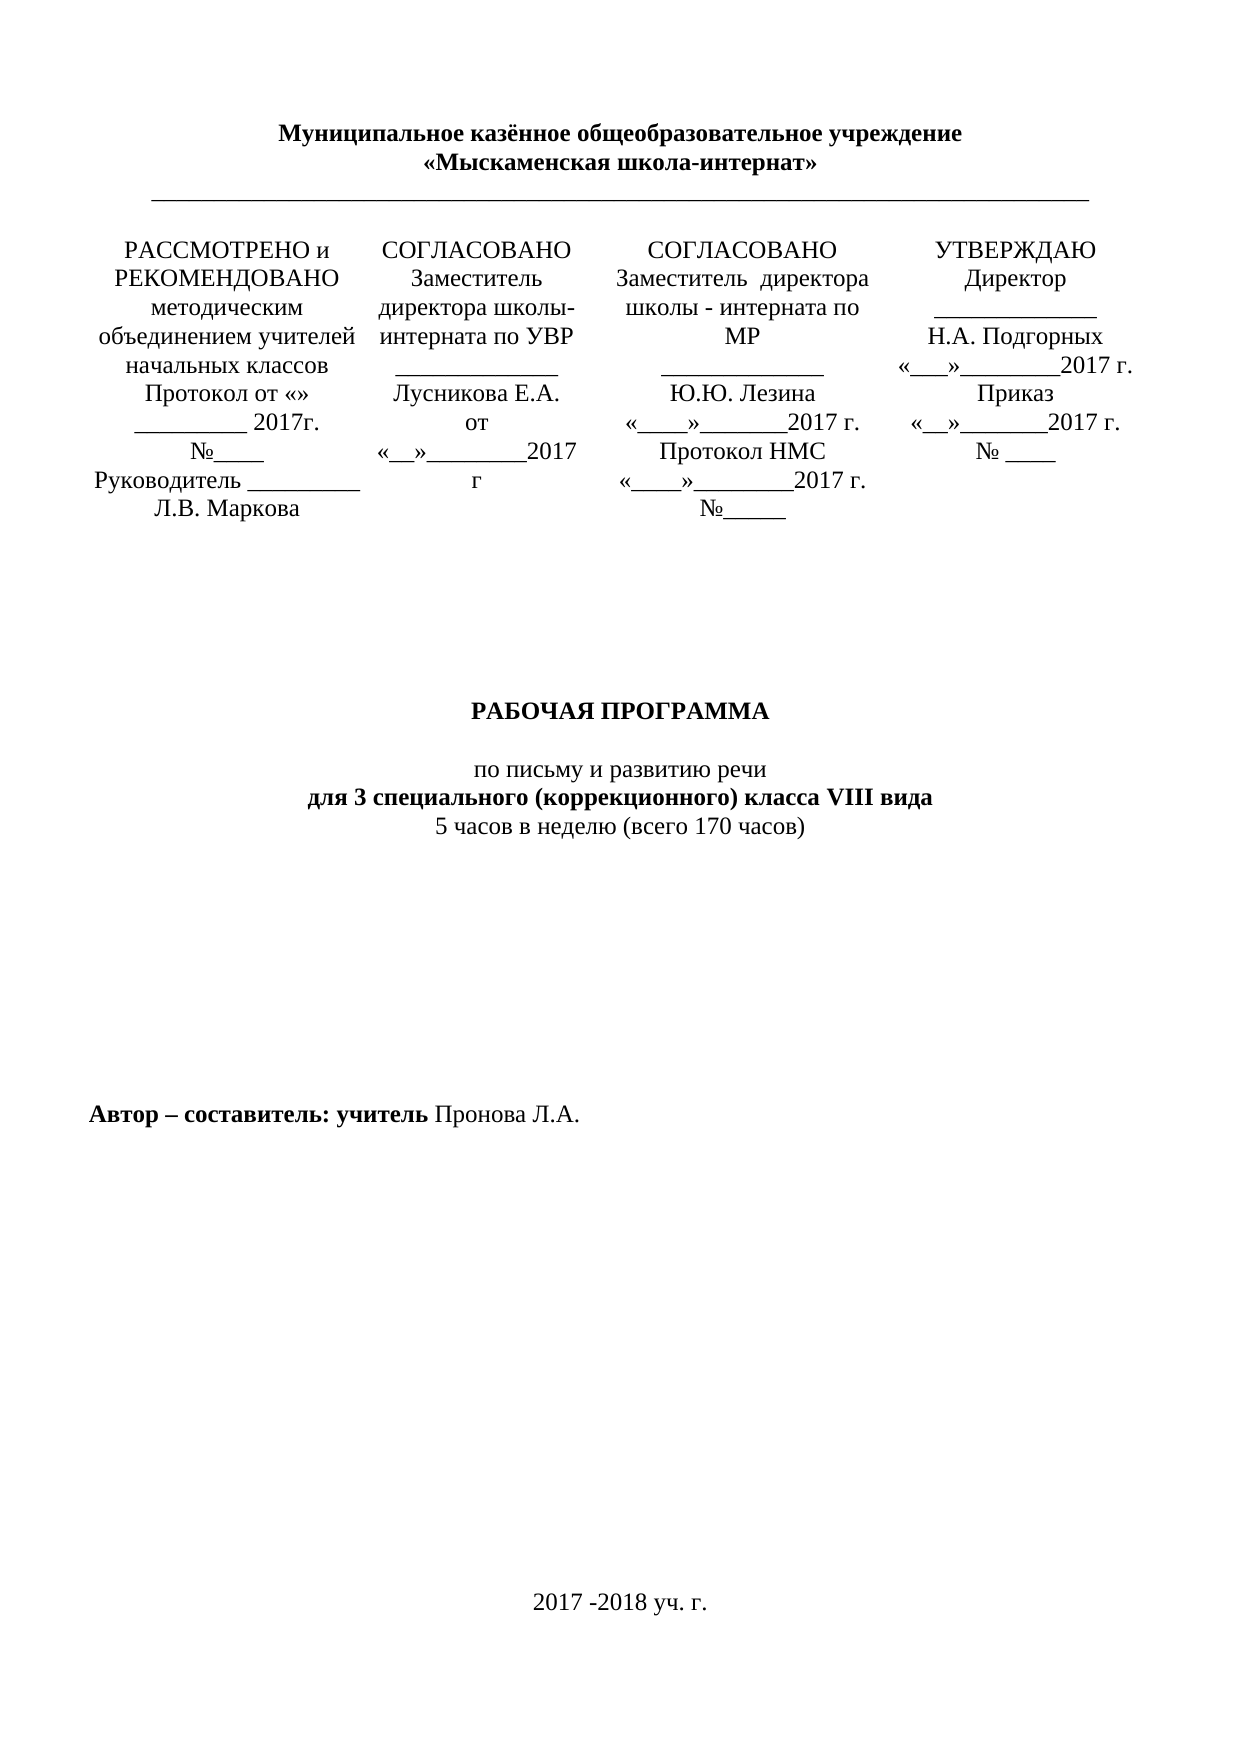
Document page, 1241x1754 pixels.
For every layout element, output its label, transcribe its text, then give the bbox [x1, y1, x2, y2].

text 2017 -2018 уч. г. [89, 1587, 1152, 1616]
text Муниципальное казённое общеобразовательное учреждение [89, 118, 1152, 147]
table_header РАССМОТРЕНО и РЕКОМЕНДОВАНО методическим объединением учителей начальных классов Протокол от «» _________ 2017г. №____ Руководитель _________ Л.В. Маркова [91, 233, 363, 552]
text Автор – составитель: учитель Пронова Л.А. [89, 1099, 1152, 1127]
table_header СОГЛАСОВАНО Заместитель директора школы - интерната по МР _____________ Ю.Ю. Лезина «____»_______2017 г. Протокол НМС «____»________2017 г. №_____ [604, 233, 881, 552]
text по письму и развитию речи [89, 754, 1152, 782]
text 5 часов в неделю (всего 170 часов) [89, 811, 1152, 840]
text ___________________________________________________________________________ [89, 176, 1152, 204]
table_header УТВЕРЖДАЮ Директор _____________ Н.А. Подгорных «___»________2017 г. Приказ «__»_______2017 г. № ____ [881, 233, 1150, 552]
text РАБОЧАЯ ПРОГРАММА [89, 696, 1152, 725]
text «Мыскаменская школа-интернат» [89, 147, 1152, 176]
table_header [363, 233, 604, 552]
text для 3 специального (коррекционного) класса VIII вида [89, 782, 1152, 811]
